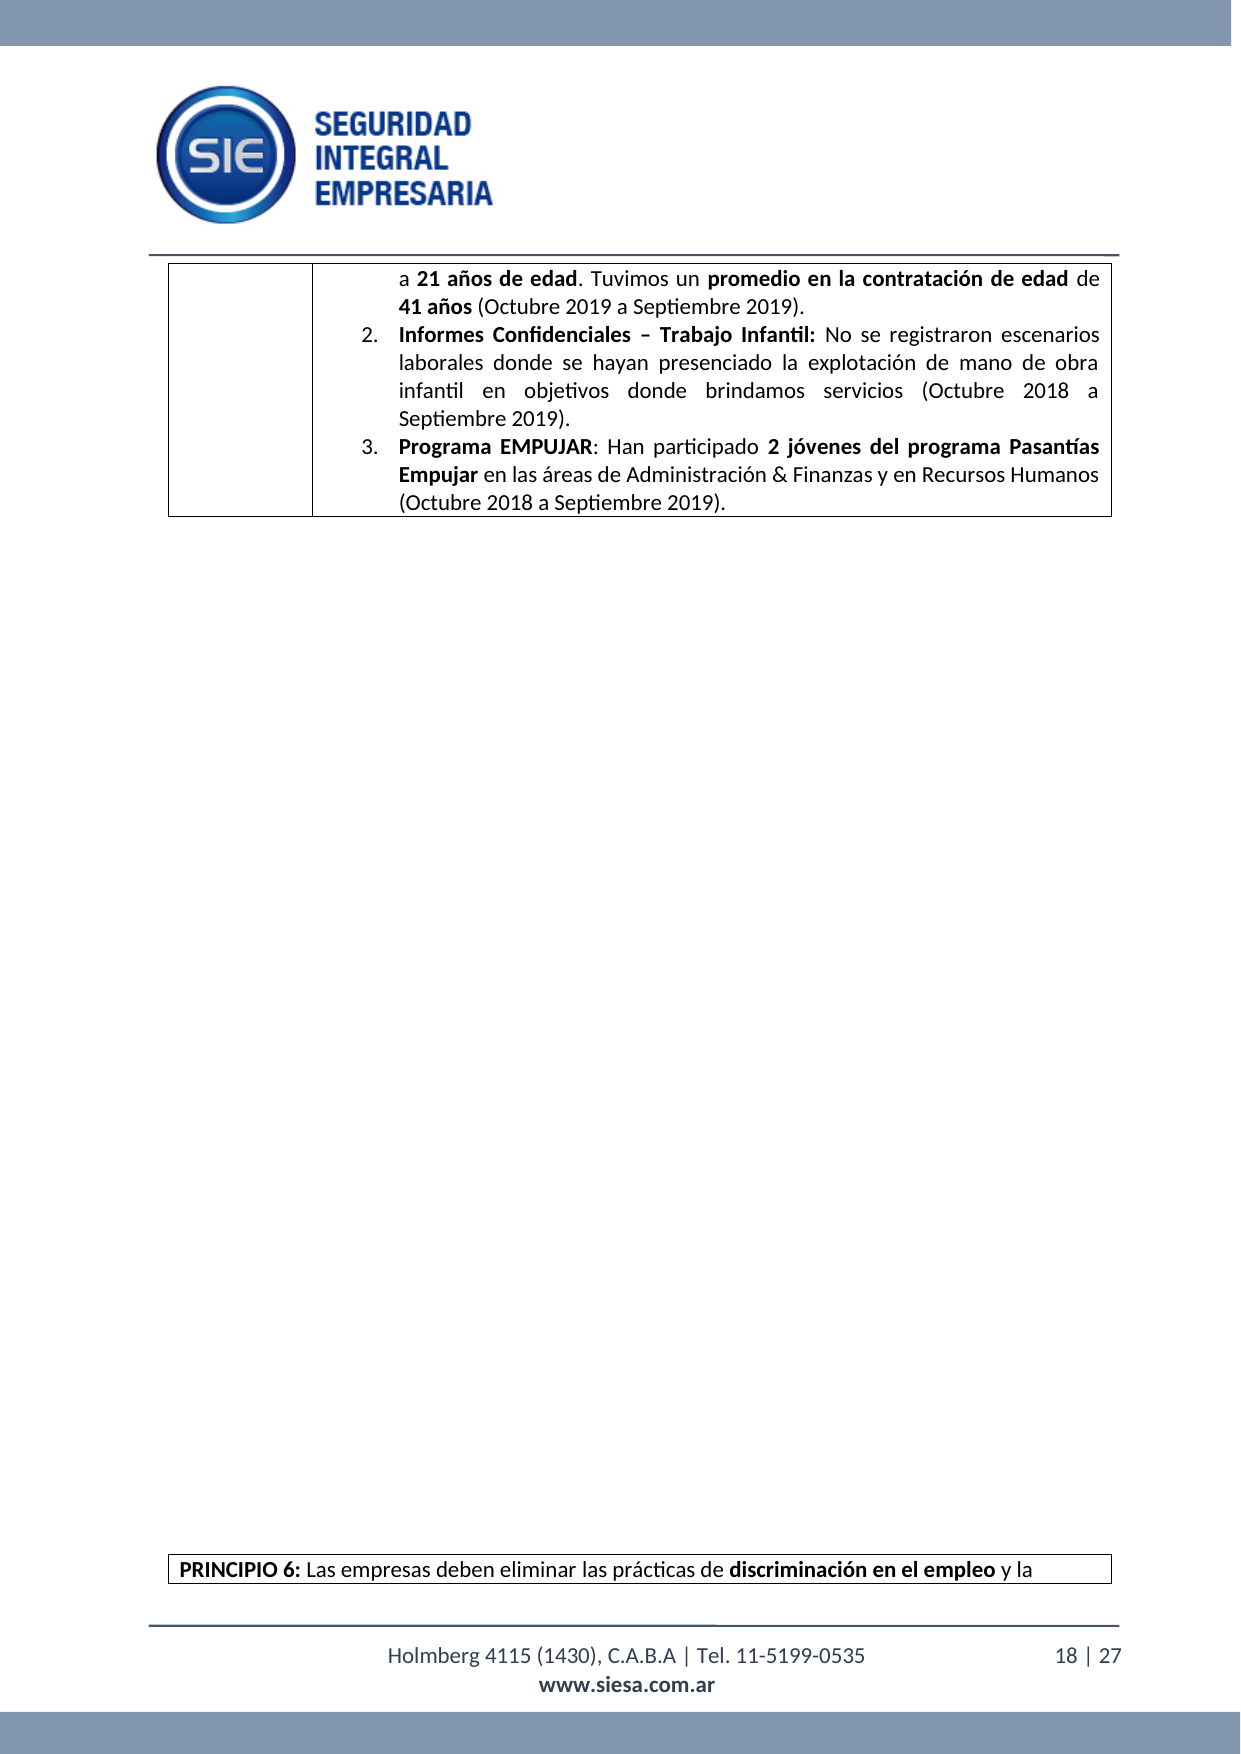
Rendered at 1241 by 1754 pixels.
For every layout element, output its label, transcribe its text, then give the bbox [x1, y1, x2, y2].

table_header PRINCIPIO 6: Las empresas deben eliminar las prácticas de discriminación en el empleo y la ocupación. [169, 1555, 1111, 1583]
picture [147, 82, 501, 228]
